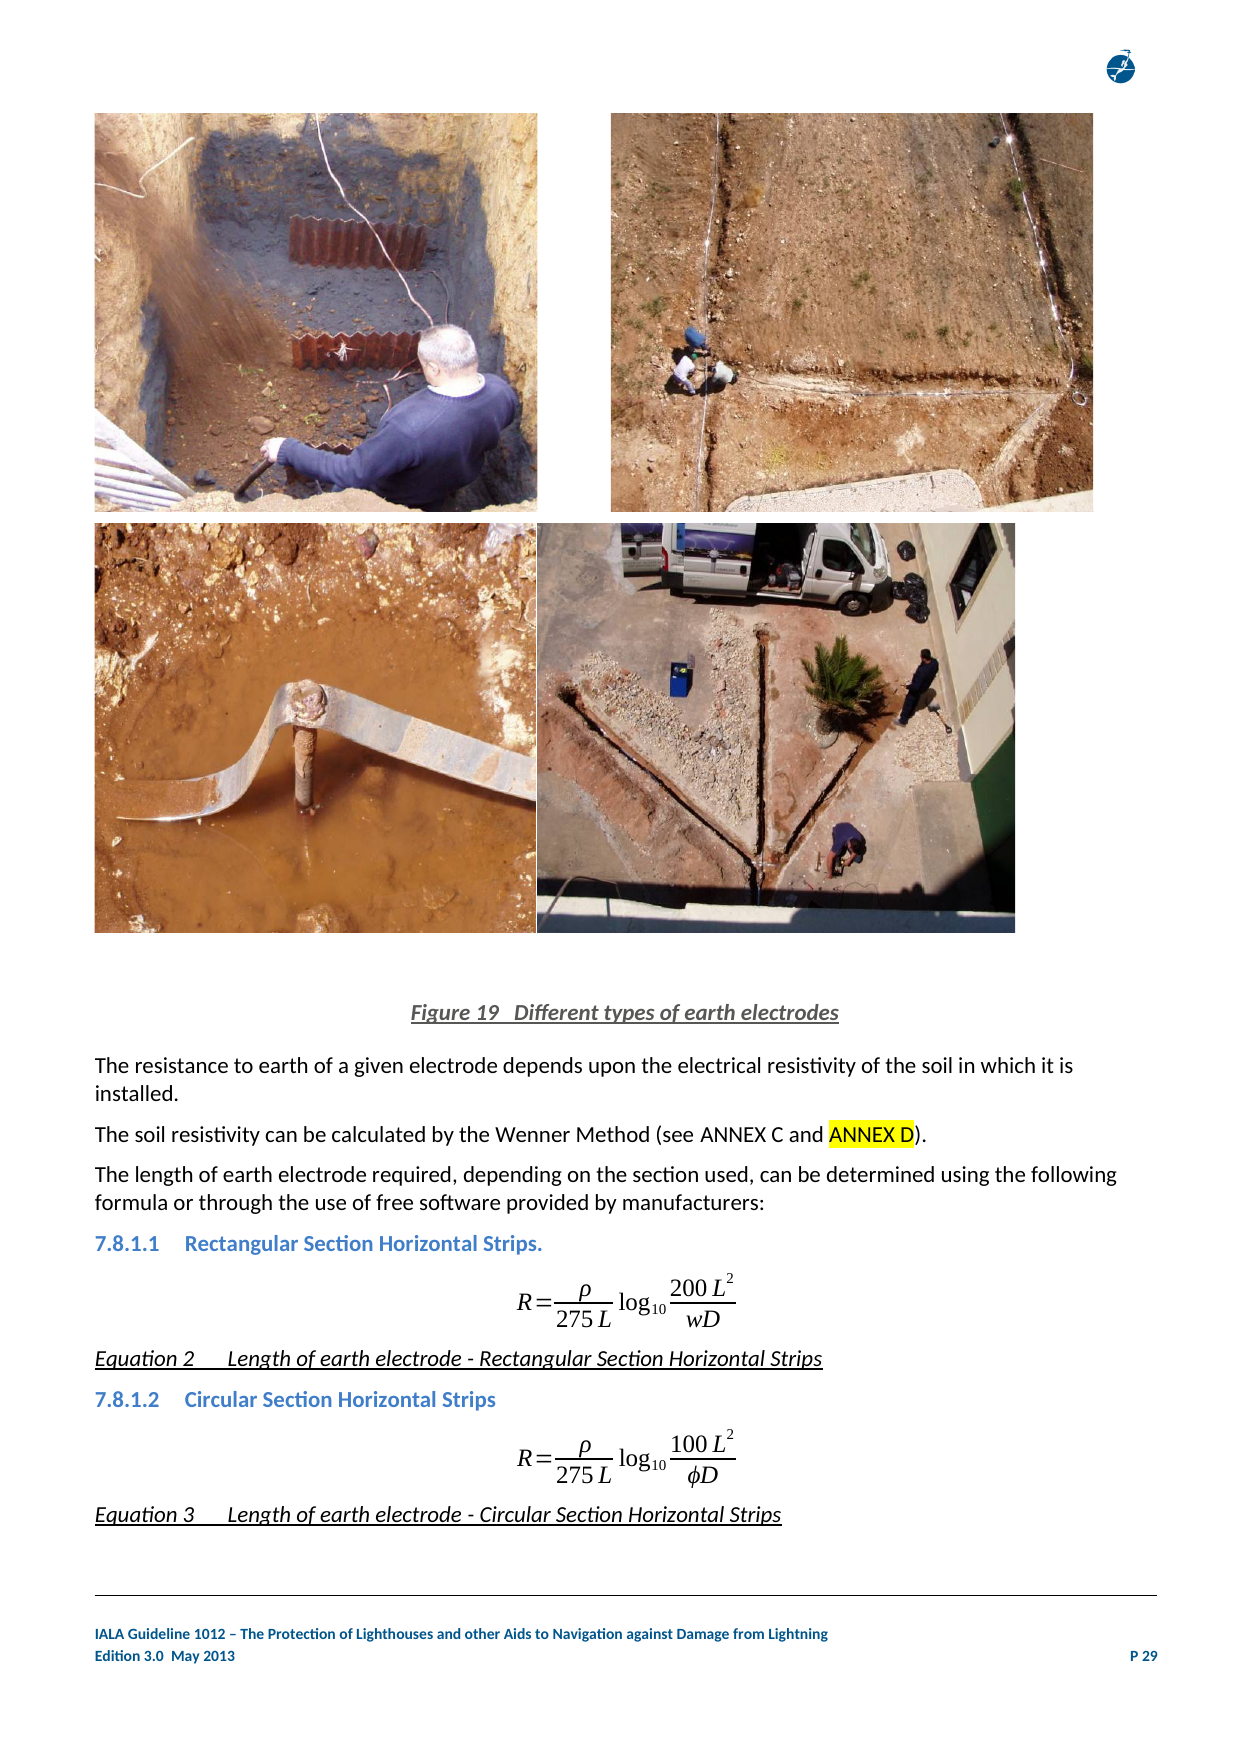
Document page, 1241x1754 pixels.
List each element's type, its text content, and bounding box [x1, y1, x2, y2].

text The soil resistivity can be calculated by the Wenner Method (see ANNEX C and ANNEX D). [94, 1120, 829, 1148]
text Different types of earth electrodes [94, 998, 1157, 1026]
subtitle Circular Section Horizontal Strips [94, 1385, 1157, 1413]
text Length of earth electrode - Circular Section Horizontal Strips [94, 1500, 1157, 1528]
text The resistance to earth of a given electrode depends upon the electrical resistivity of the soil in which it is installed. [94, 1051, 1157, 1107]
text The length of earth electrode required, depending on the section used, can be determined using the following formula or through the use of free software provided by manufacturers: [94, 1160, 1157, 1216]
text The soil resistivity can be calculated by the Wenner Method (see ANNEX C and ANNEX D). [914, 1120, 1157, 1148]
subtitle Rectangular Section Horizontal Strips. [94, 1229, 1157, 1257]
picture [537, 523, 1016, 933]
text Length of earth electrode - Rectangular Section Horizontal Strips [94, 1344, 1157, 1372]
picture [610, 0, 1194, 512]
